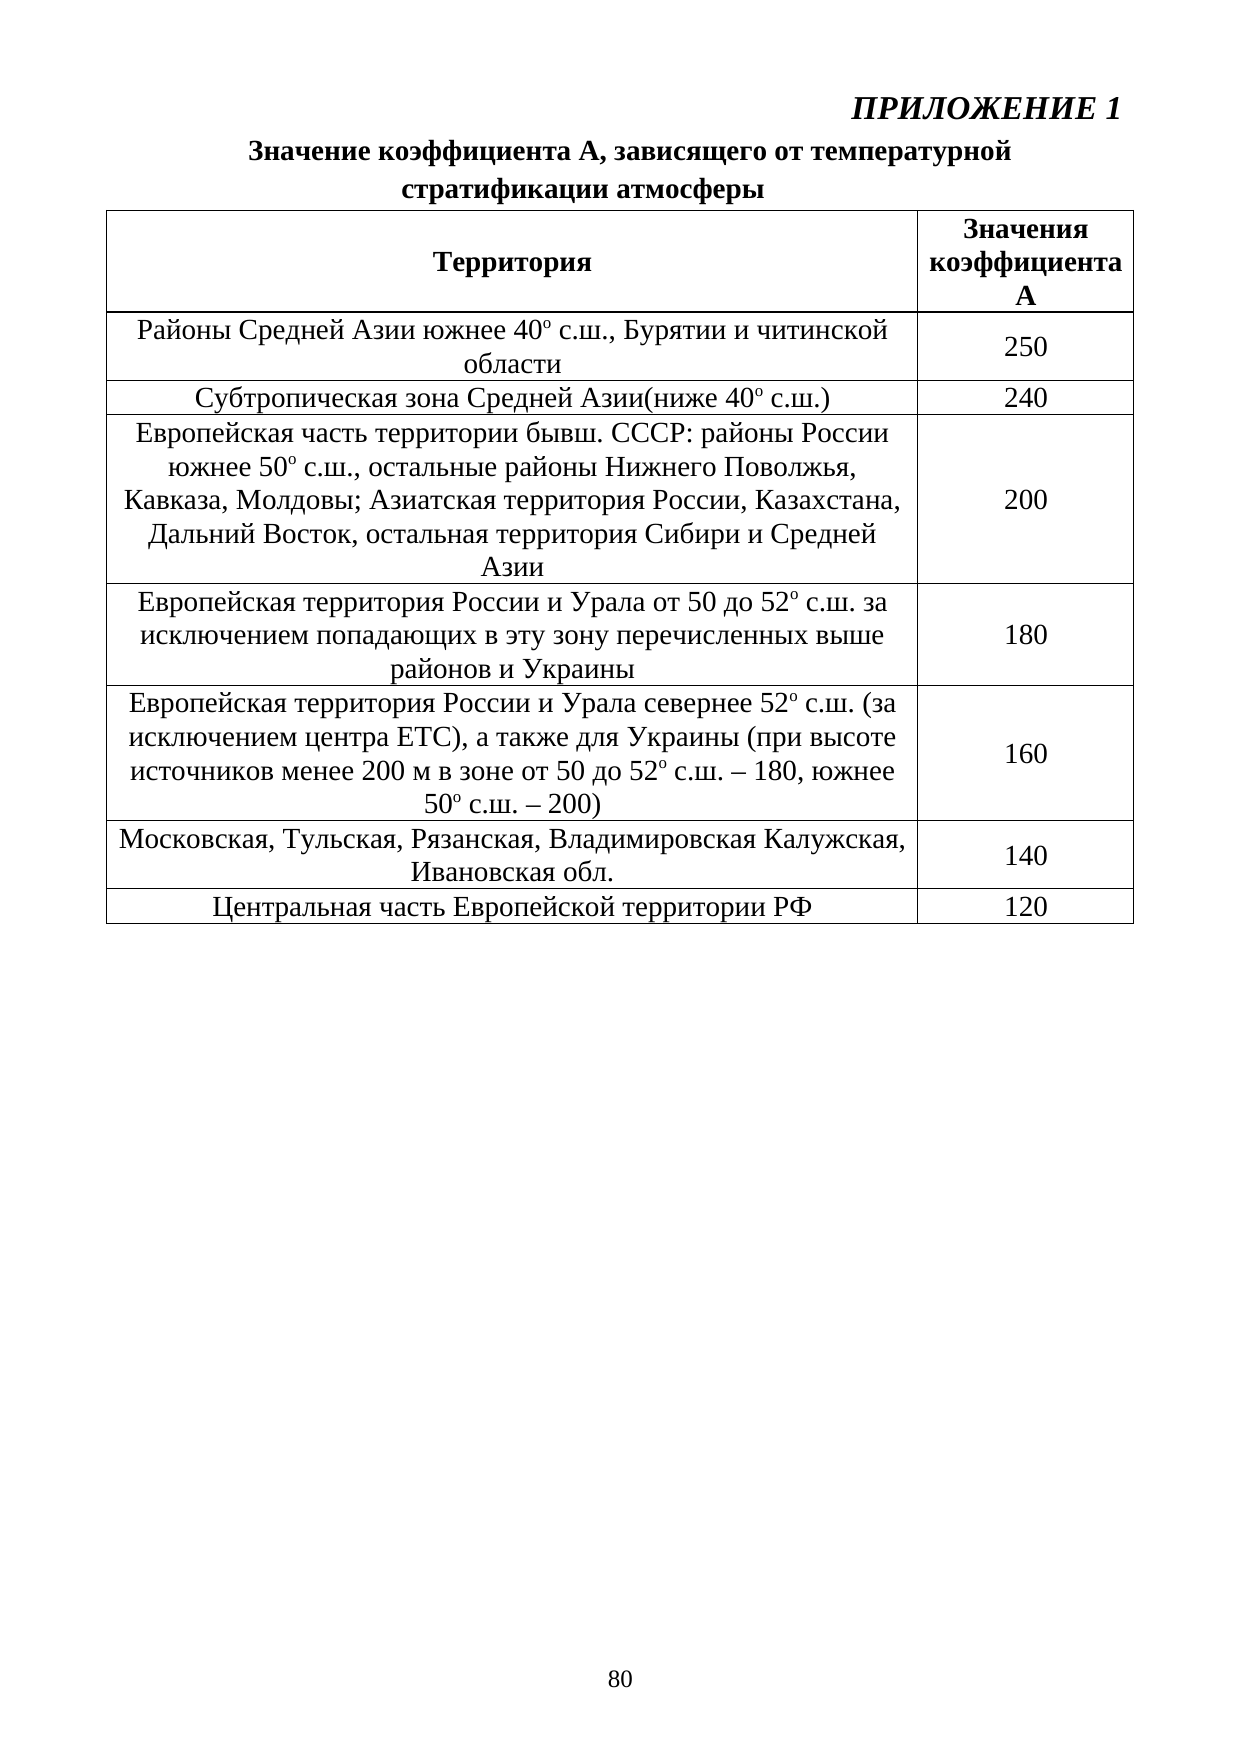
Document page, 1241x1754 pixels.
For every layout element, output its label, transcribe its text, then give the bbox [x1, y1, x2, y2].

table_cell Европейская территория России и Урала от 50 до 52о с.ш. за исключением попадающих в эту зону перечисленных выше районов и Украины [107, 584, 917, 684]
table_cell Центральная часть Европейской территории РФ [107, 889, 917, 922]
table_cell 160 [918, 686, 1133, 820]
table_cell Европейская территория России и Урала севернее 52о с.ш. (за исключением центра ЕТС), а также для Украины (при высоте источников менее 200 м в зоне от 50 до 52о с.ш. – 180, южнее 50о с.ш. – 200) [107, 686, 917, 820]
text ПРИЛОЖЕНИЕ 1 [670, 89, 1122, 127]
table_cell 180 [918, 584, 1133, 684]
text Значение коэффициента А, зависящего от температурной стратификации атмосферы [129, 133, 1037, 205]
table_cell 120 [918, 889, 1133, 922]
table_cell 240 [918, 381, 1133, 414]
table_cell 140 [918, 821, 1133, 888]
table_cell Европейская часть территории бывш. СССР: районы России южнее 50о с.ш., остальные районы Нижнего Поволжья, Кавказа, Молдовы; Азиатская территория России, Казахстана, Дальний Восток, остальная территория Сибири и Средней Азии [107, 415, 917, 583]
table_cell 200 [918, 415, 1133, 583]
table_cell Районы Средней Азии южнее 40о с.ш., Бурятии и читинской области [107, 313, 917, 379]
table_cell 250 [918, 313, 1133, 379]
table_cell Московская, Тульская, Рязанская, Владимировская Калужская, Ивановская обл. [107, 821, 917, 888]
table_header Значения коэффициента А [918, 211, 1133, 311]
table_header Территория [107, 211, 917, 311]
table_cell Субтропическая зона Средней Азии(ниже 40о с.ш.) [107, 381, 917, 414]
